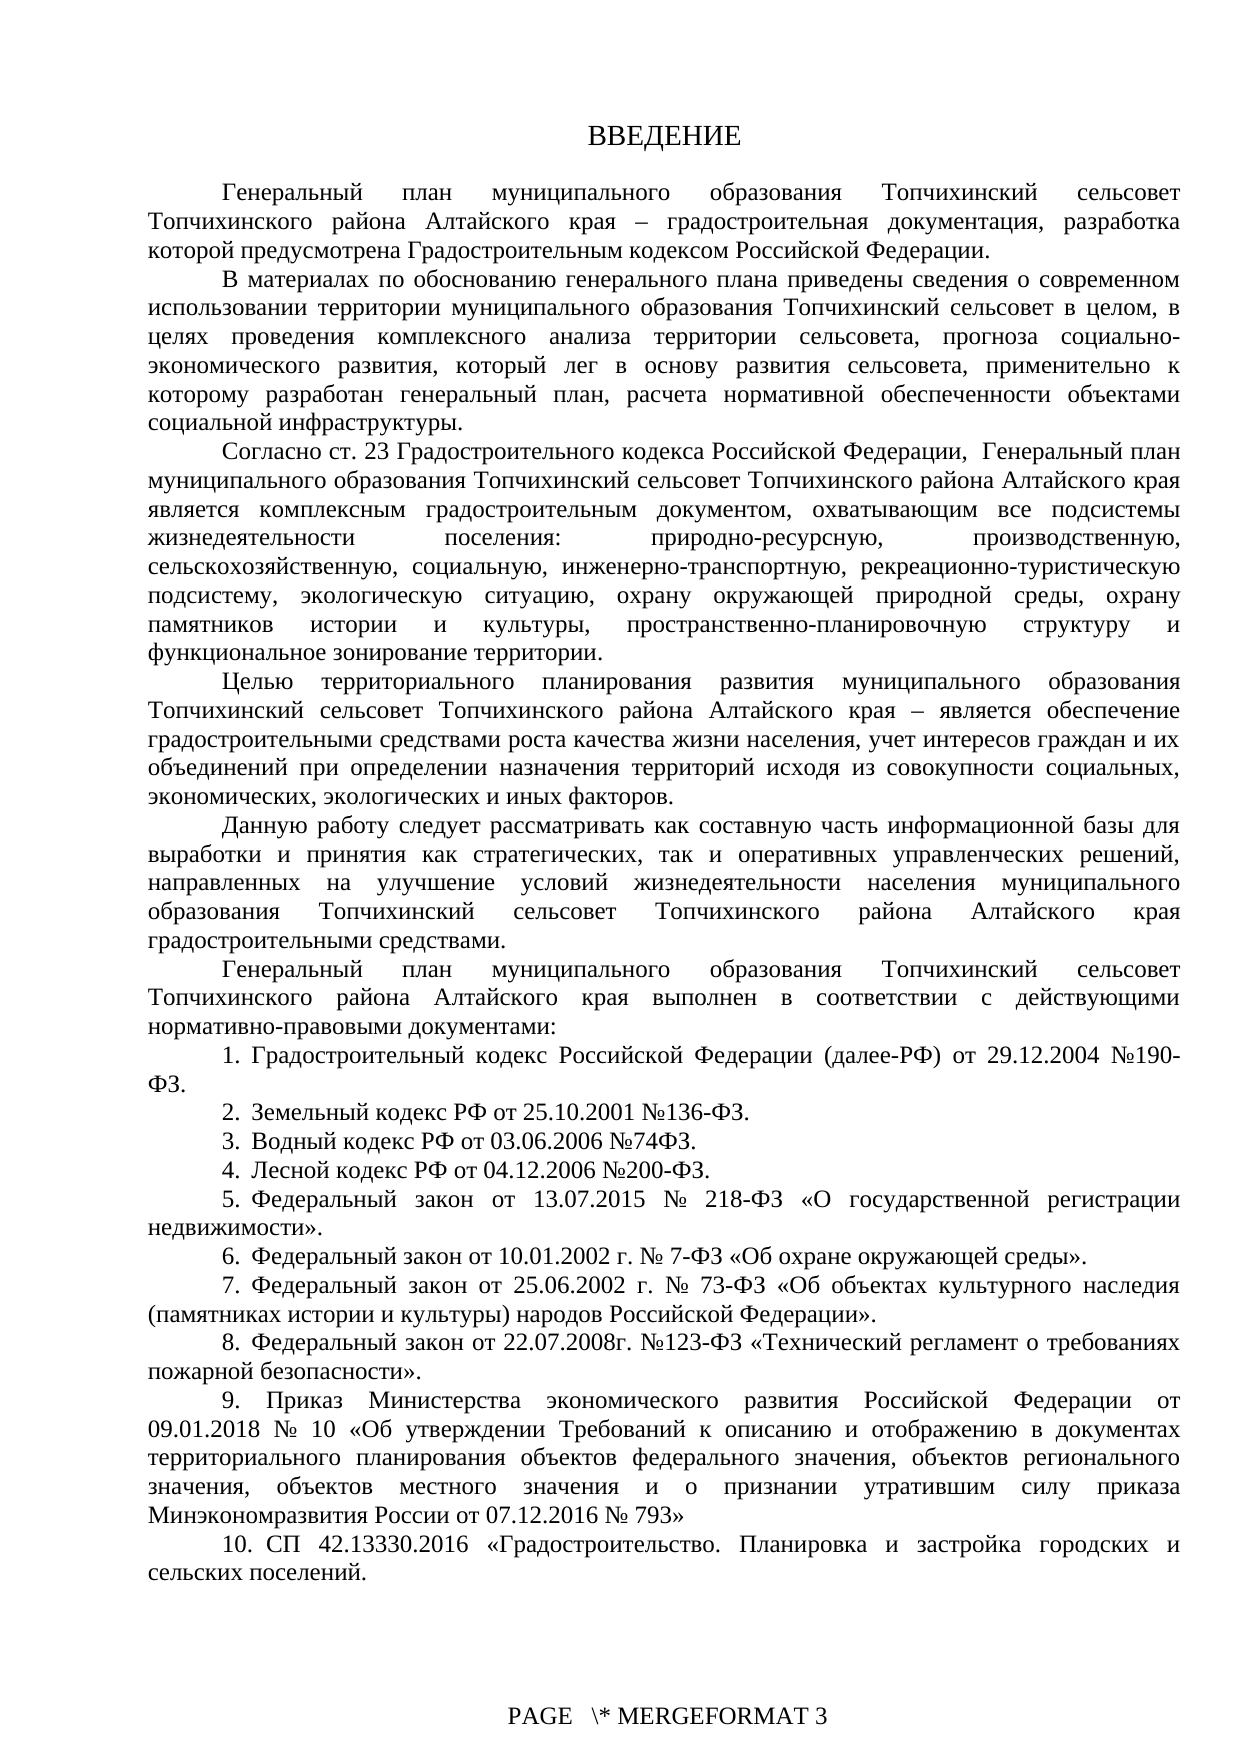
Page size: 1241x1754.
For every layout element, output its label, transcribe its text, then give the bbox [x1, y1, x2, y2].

text ВВЕДЕНИЕ [148, 118, 1181, 152]
text 7. Федеральный закон от 25.06.2002 г. № 73-ФЗ «Об объектах культурного наследия (памятниках истории и культуры) народов Российской Федерации». [148, 1270, 1181, 1327]
text 4. Лесной кодекс РФ от 04.12.2006 №200-ФЗ. [148, 1155, 1181, 1184]
text 8. Федеральный закон от 22.07.2008г. №123-ФЗ «Технический регламент о требованиях пожарной безопасности». [148, 1327, 1181, 1385]
text 3. Водный кодекс РФ от 03.06.2006 №74ФЗ. [148, 1126, 1181, 1155]
text Генеральный план муниципального образования Топчихинский сельсовет Топчихинского района Алтайского края – градостроительная документация, разработка которой предусмотрена Градостроительным кодексом Российской Федерации. [148, 177, 1181, 264]
text 2. Земельный кодекс РФ от 25.10.2001 №136-ФЗ. [148, 1097, 1181, 1126]
text 5. Федеральный закон от 13.07.2015 № 218-ФЗ «О государственной регистрации недвижимости». [148, 1184, 1181, 1241]
text Генеральный план муниципального образования Топчихинский сельсовет Топчихинского района Алтайского края выполнен в соответствии с действующими нормативно-правовыми документами: [148, 954, 1181, 1040]
text Данную работу следует рассматривать как составную часть информационной базы для выработки и принятия как стратегических, так и оперативных управленческих решений, направленных на улучшение условий жизнедеятельности населения муниципального образования Топчихинский сельсовет Топчихинского района Алтайского края градостроительными средствами. [148, 810, 1181, 954]
text 10. СП 42.13330.2016 «Градостроительство. Планировка и застройка городских и сельских поселений. [148, 1529, 1181, 1586]
text Согласно ст. 23 Градостроительного кодекса Российской Федерации, Генеральный план муниципального образования Топчихинский сельсовет Топчихинского района Алтайского края является комплексным градостроительным документом, охватывающим все подсистемы жизнедеятельности поселения: природно-ресурсную, производственную, сельскохозяйственную, социальную, инженерно-транспортную, рекреационно-туристическую подсистему, экологическую ситуацию, охрану окружающей природной среды, охрану памятников истории и культуры, пространственно-планировочную структуру и функциональное зонирование территории. [148, 436, 1181, 666]
text 1. Градостроительный кодекс Российской Федерации (далее-РФ) от 29.12.2004 №190-ФЗ. [148, 1040, 1181, 1097]
text 9. Приказ Министерства экономического развития Российской Федерации от 09.01.2018 № 10 «Об утверждении Требований к описанию и отображению в документах территориального планирования объектов федерального значения, объектов регионального значения, объектов местного значения и о признании утратившим силу приказа Минэкономразвития России от 07.12.2016 № 793» [148, 1385, 1181, 1529]
text В материалах по обоснованию генерального плана приведены сведения о современном использовании территории муниципального образования Топчихинский сельсовет в целом, в целях проведения комплексного анализа территории сельсовета, прогноза социально-экономического развития, который лег в основу развития сельсовета, применительно к которому разработан генеральный план, расчета нормативной обеспеченности объектами социальной инфраструктуры. [148, 264, 1181, 436]
text Целью территориального планирования развития муниципального образования Топчихинский сельсовет Топчихинского района Алтайского края – является обеспечение градостроительными средствами роста качества жизни населения, учет интересов граждан и их объединений при определении назначения территорий исходя из совокупности социальных, экономических, экологических и иных факторов. [148, 666, 1181, 810]
text 6. Федеральный закон от 10.01.2002 г. № 7-ФЗ «Об охране окружающей среды». [148, 1241, 1181, 1270]
